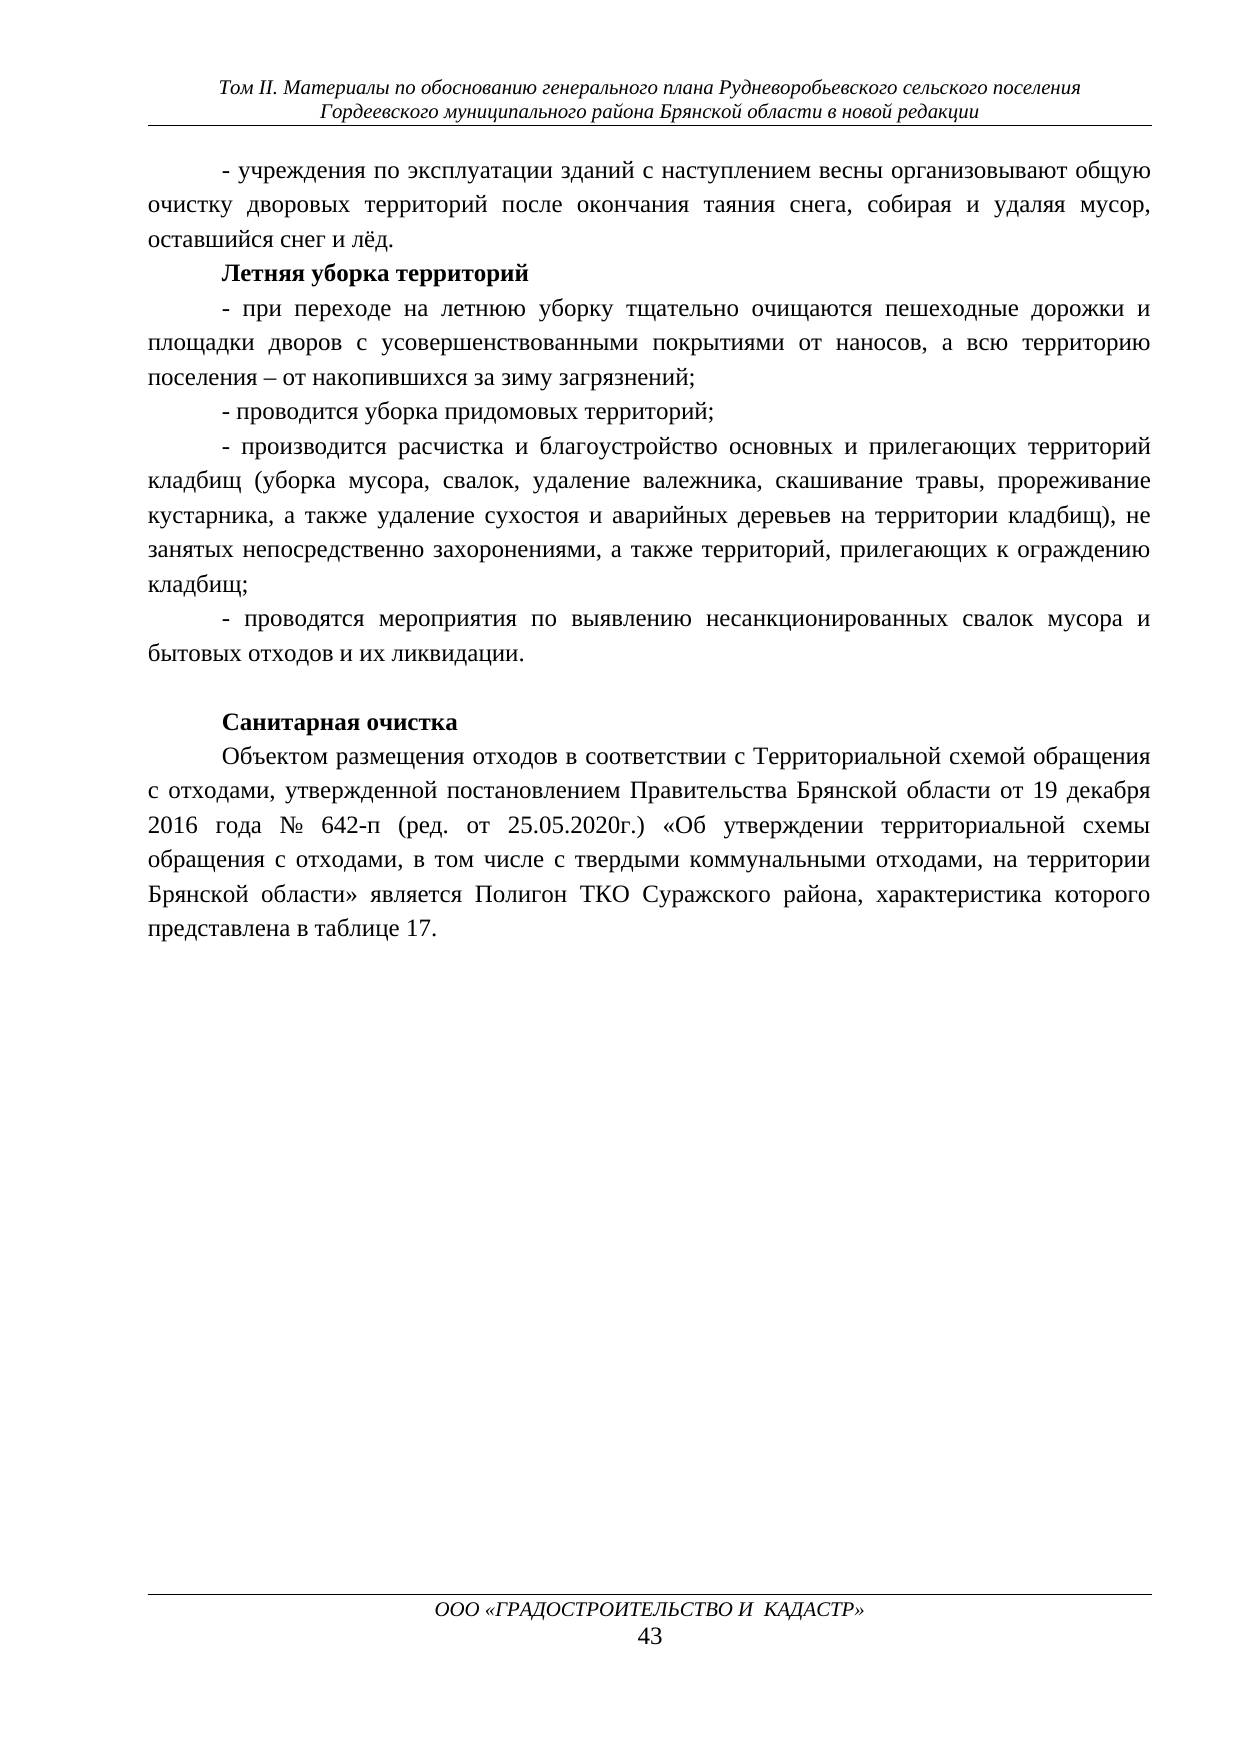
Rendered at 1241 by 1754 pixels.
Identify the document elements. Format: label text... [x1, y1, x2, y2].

text - проводится уборка придомовых территорий; [148, 396, 1152, 425]
text - производится расчистка и благоустройство основных и прилегающих территорий кладбищ (уборка мусора, свалок, удаление валежника, скашивание травы, прореживание кустарника, а также удаление сухостоя и аварийных деревьев на территории кладбищ), не занятых непосредственно захоронениями, а также территорий, прилегающих к ограждению кладбищ; [148, 431, 1152, 597]
text Санитарная очистка [148, 707, 1152, 735]
text - проводятся мероприятия по выявлению несанкционированных свалок мусора и бытовых отходов и их ликвидации. [148, 603, 1152, 666]
text Объектом размещения отходов в соответствии с Территориальной схемой обращения с отходами, утвержденной постановлением Правительства Брянской области от 19 декабря 2016 года № 642-п (ред. от 25.05.2020г.) «Об утверждении территориальной схемы обращения с отходами, в том числе с твердыми коммунальными отходами, на территории Брянской области» является Полигон ТКО Суражского района, характеристика которого представлена в таблице 17. [148, 741, 1152, 942]
text Летняя уборка территорий [148, 258, 1152, 287]
text - учреждения по эксплуатации зданий с наступлением весны организовывают общую очистку дворовых территорий после окончания таяния снега, собирая и удаляя мусор, оставшийся снег и лёд. [148, 155, 1152, 253]
text - при переходе на летнюю уборку тщательно очищаются пешеходные дорожки и площадки дворов с усовершенствованными покрытиями от наносов, а всю территорию поселения – от накопившихся за зиму загрязнений; [148, 293, 1152, 391]
